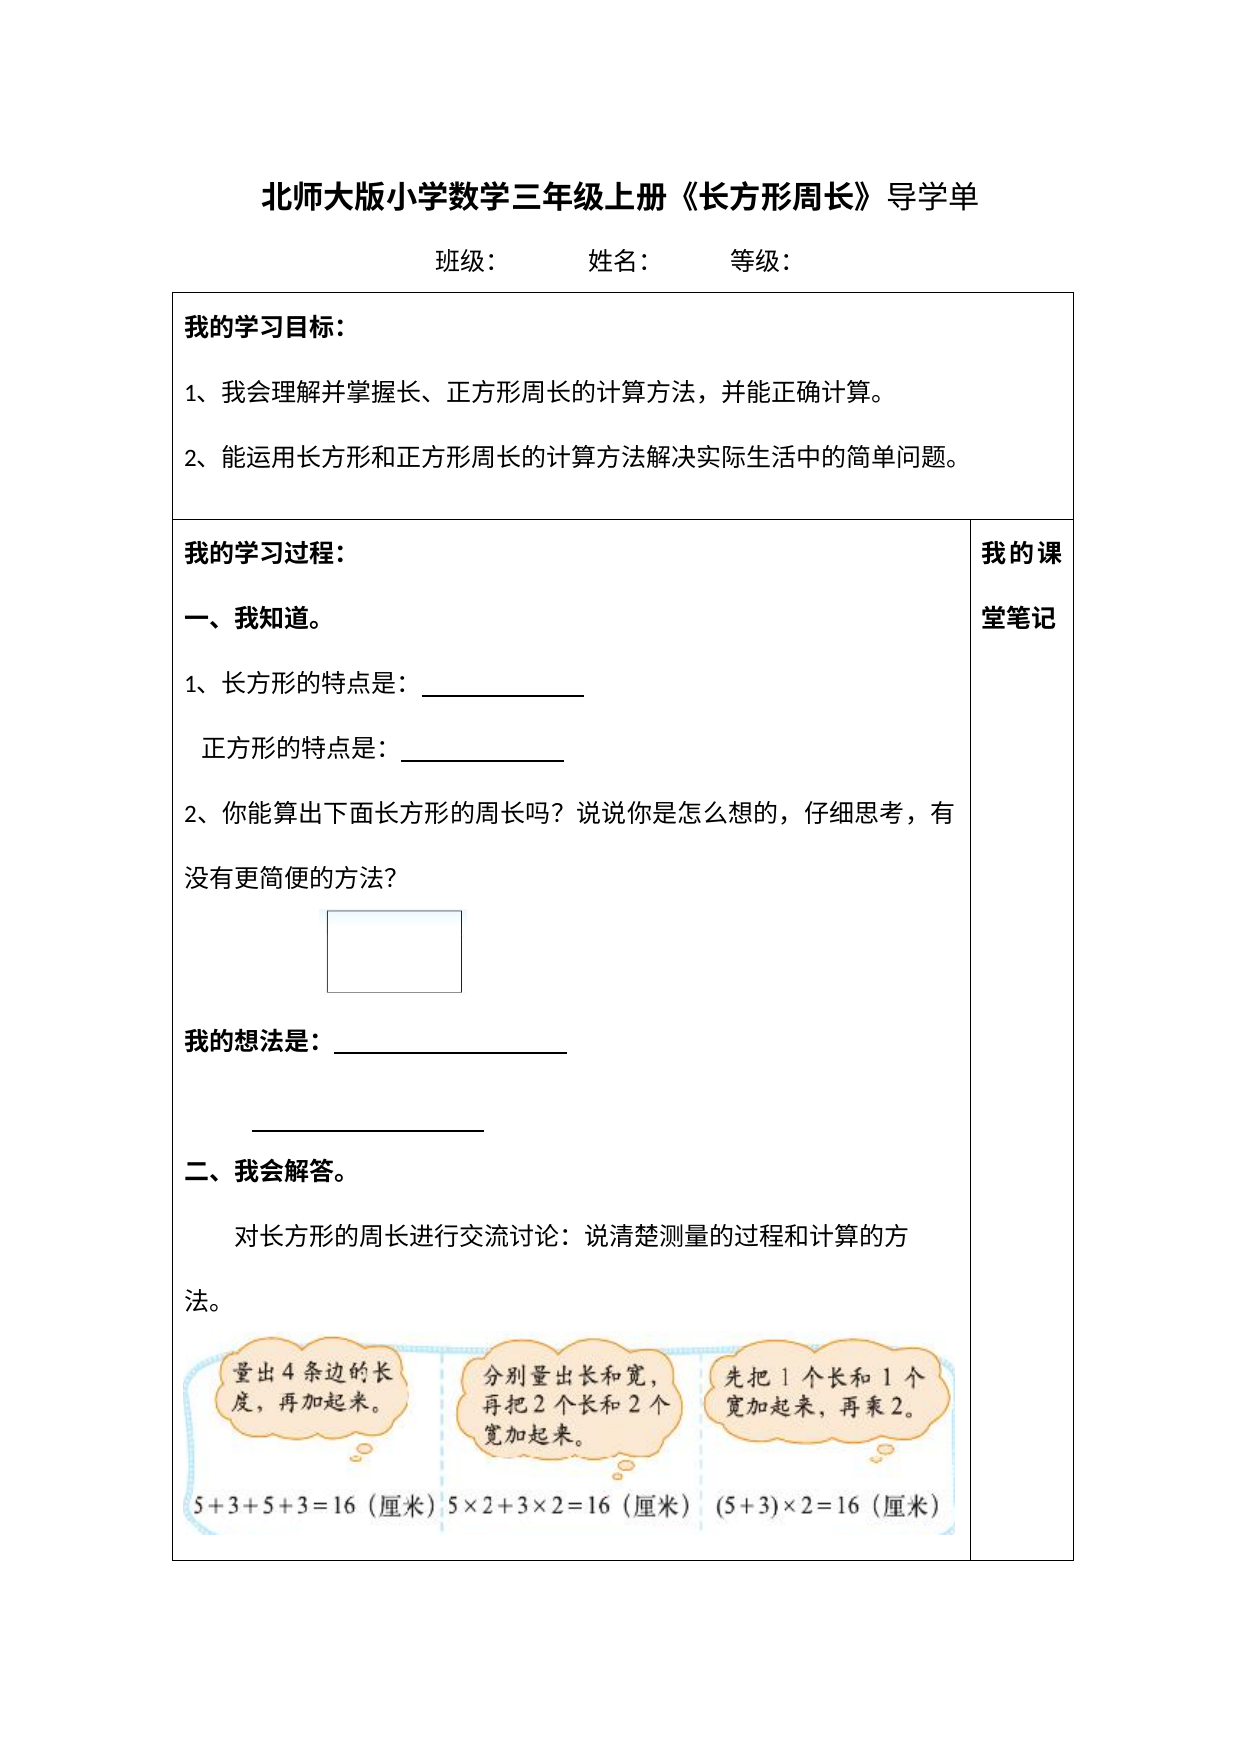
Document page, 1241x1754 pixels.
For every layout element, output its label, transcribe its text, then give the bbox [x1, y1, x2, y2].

picture [319, 909, 467, 995]
table_cell 我的课堂笔记 [971, 520, 1073, 1559]
picture [183, 1331, 955, 1535]
text 北师大版小学数学三年级上册《长方形周长》导学单 [187, 162, 1053, 227]
table_header 我的学习目标： 1、我会理解并掌握长、正方形周长的计算方法，并能正确计算。 2、能运用长方形和正方形周长的计算方法解决实际生活中的简单问题。 [173, 293, 1073, 518]
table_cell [173, 520, 970, 1559]
text 班级： 姓名： 等级： [187, 227, 1053, 292]
